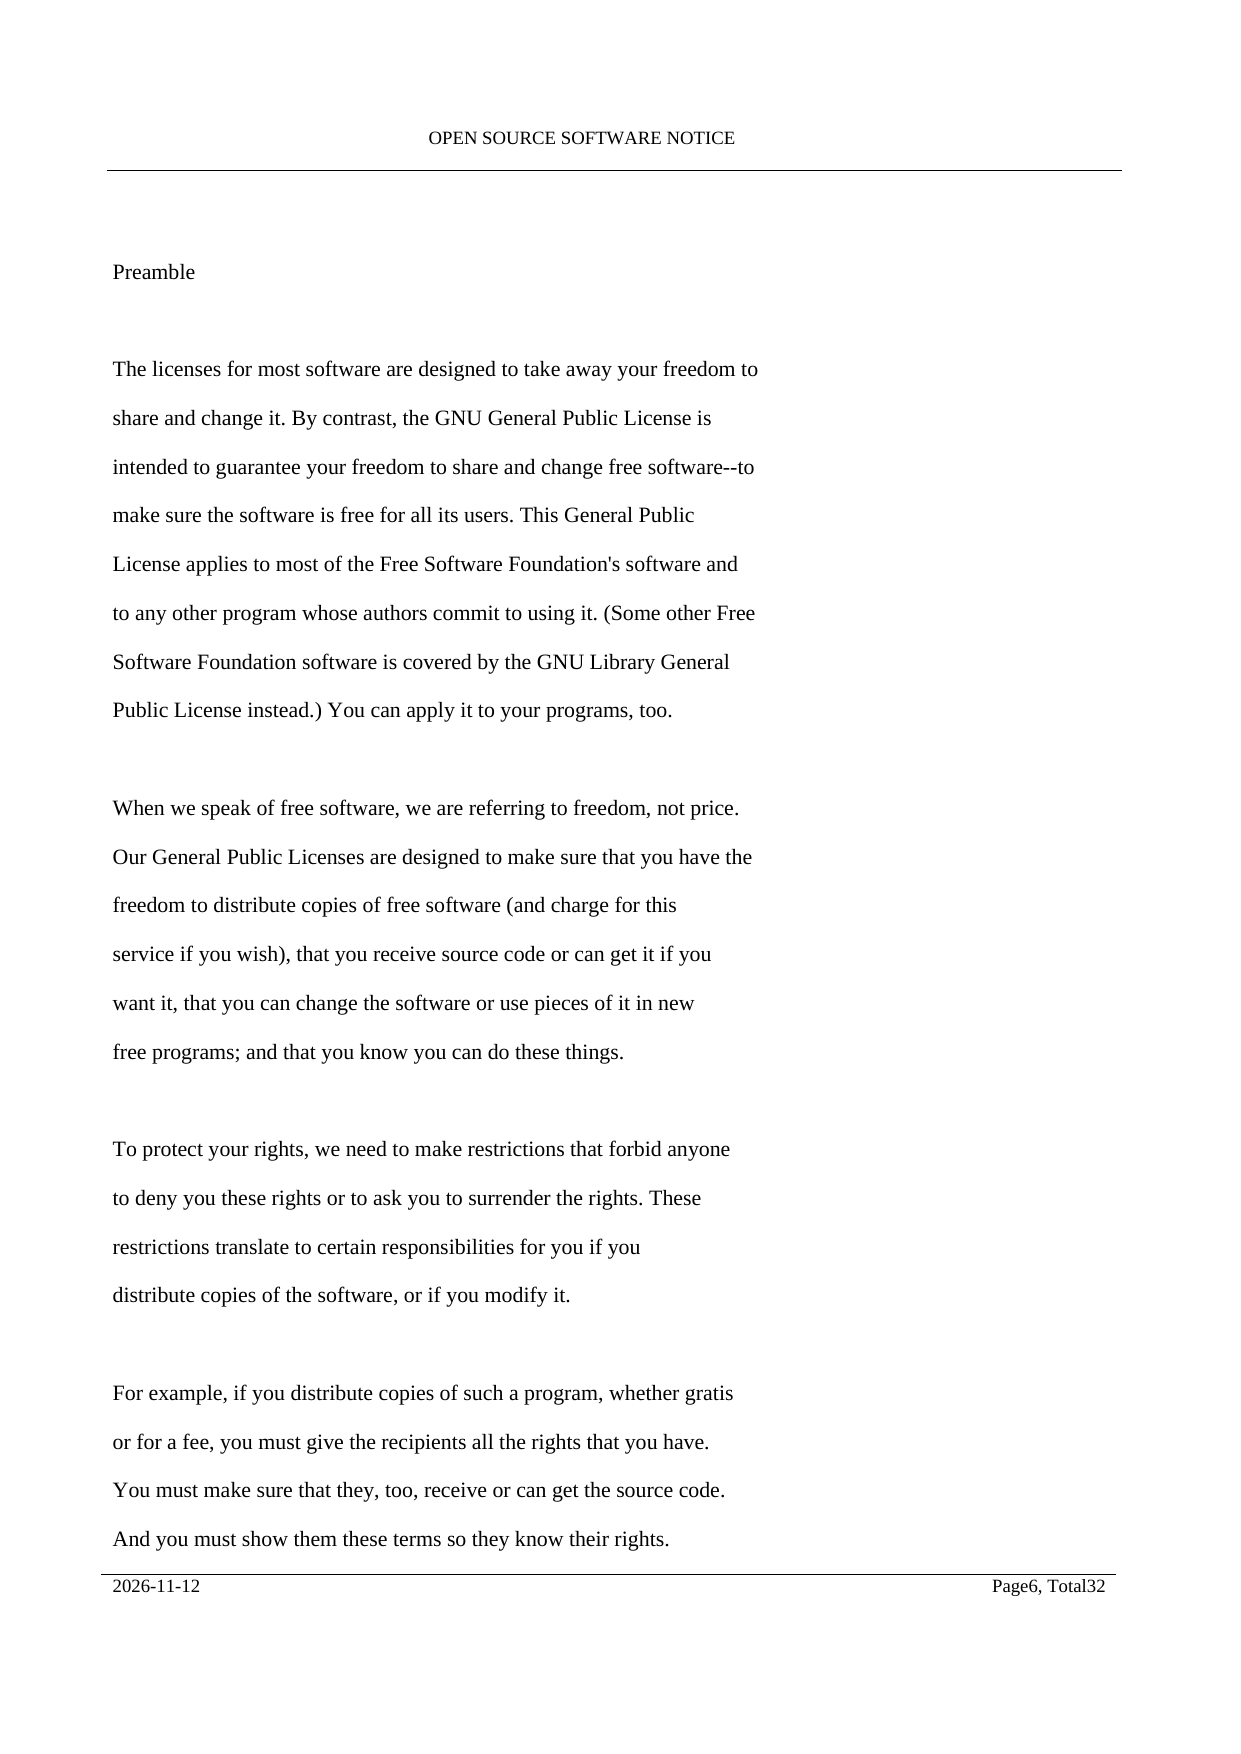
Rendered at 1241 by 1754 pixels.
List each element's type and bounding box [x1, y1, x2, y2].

text [112, 206, 1128, 1555]
